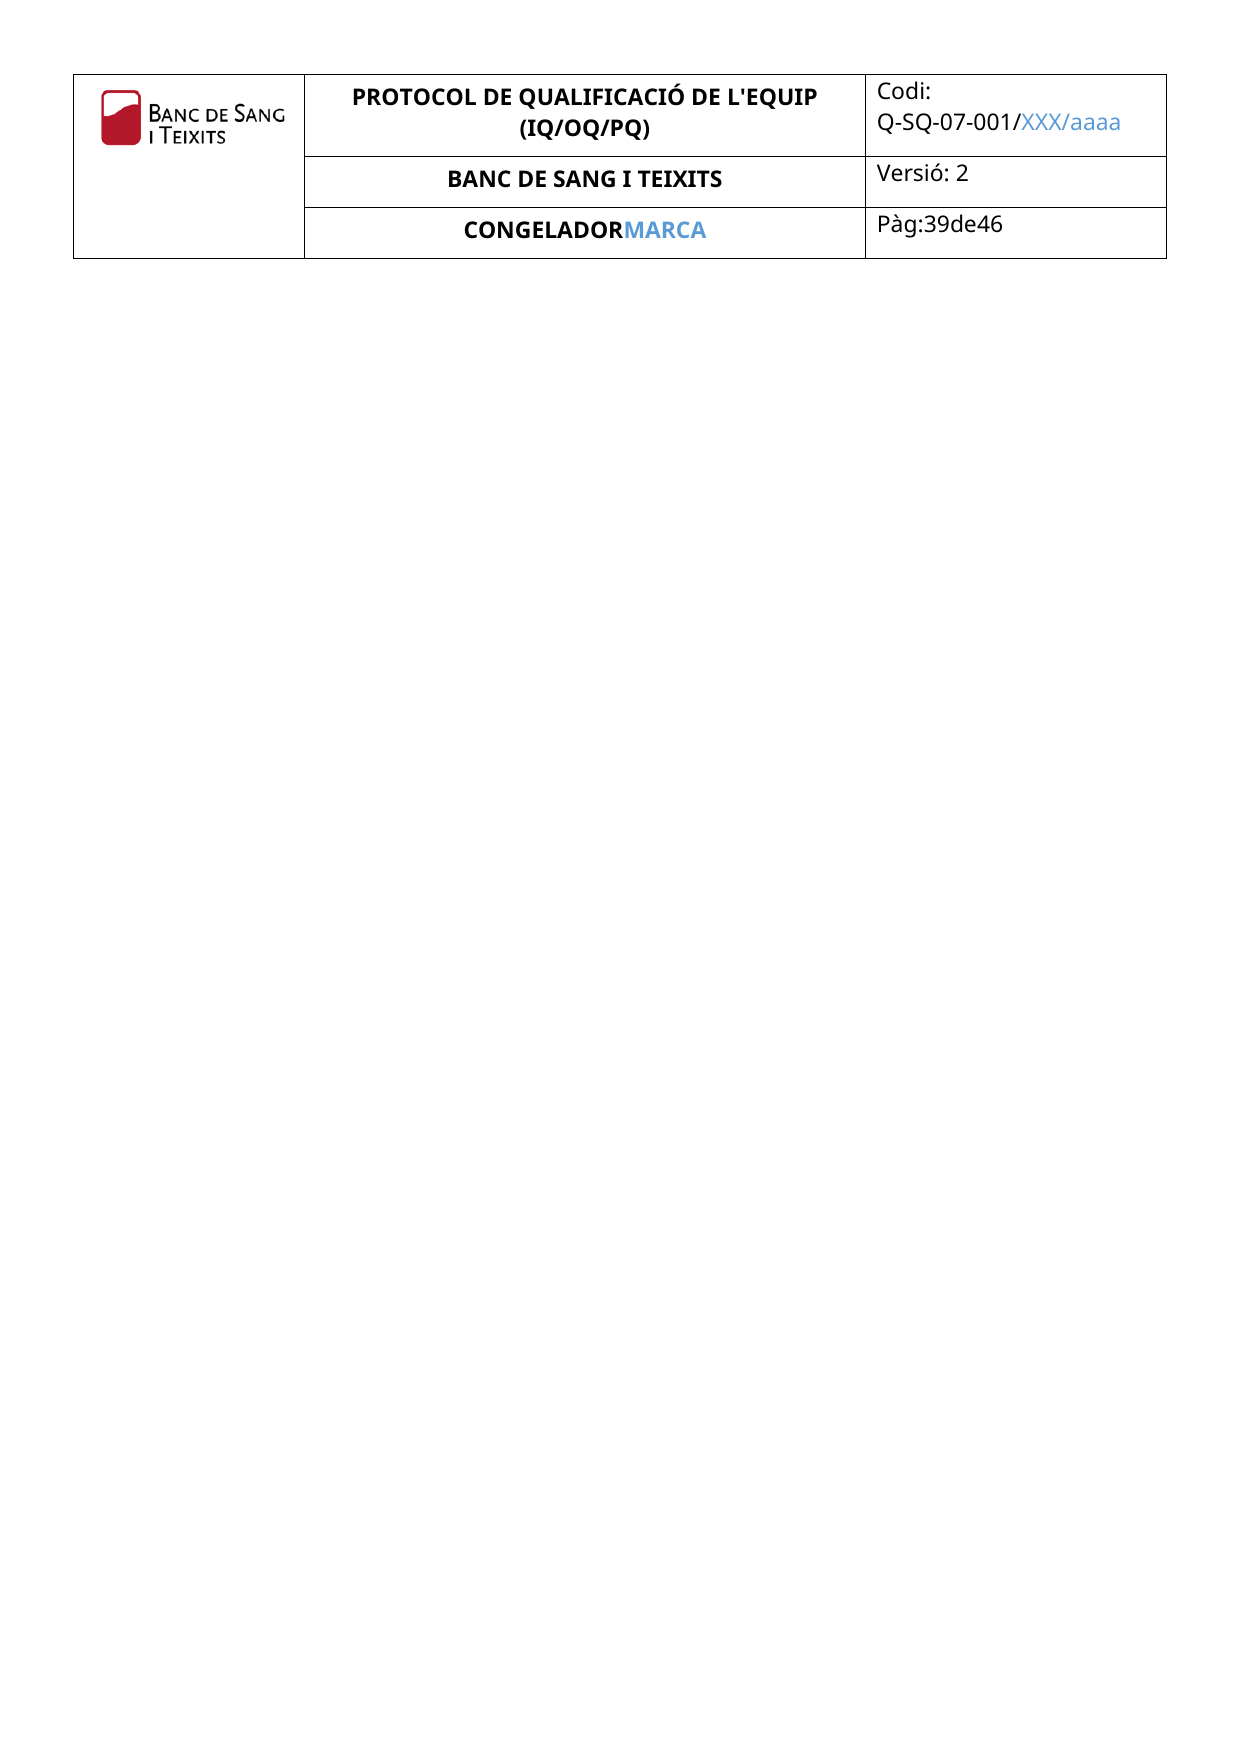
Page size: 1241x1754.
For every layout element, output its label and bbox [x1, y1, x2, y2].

picture [84, 75, 298, 159]
